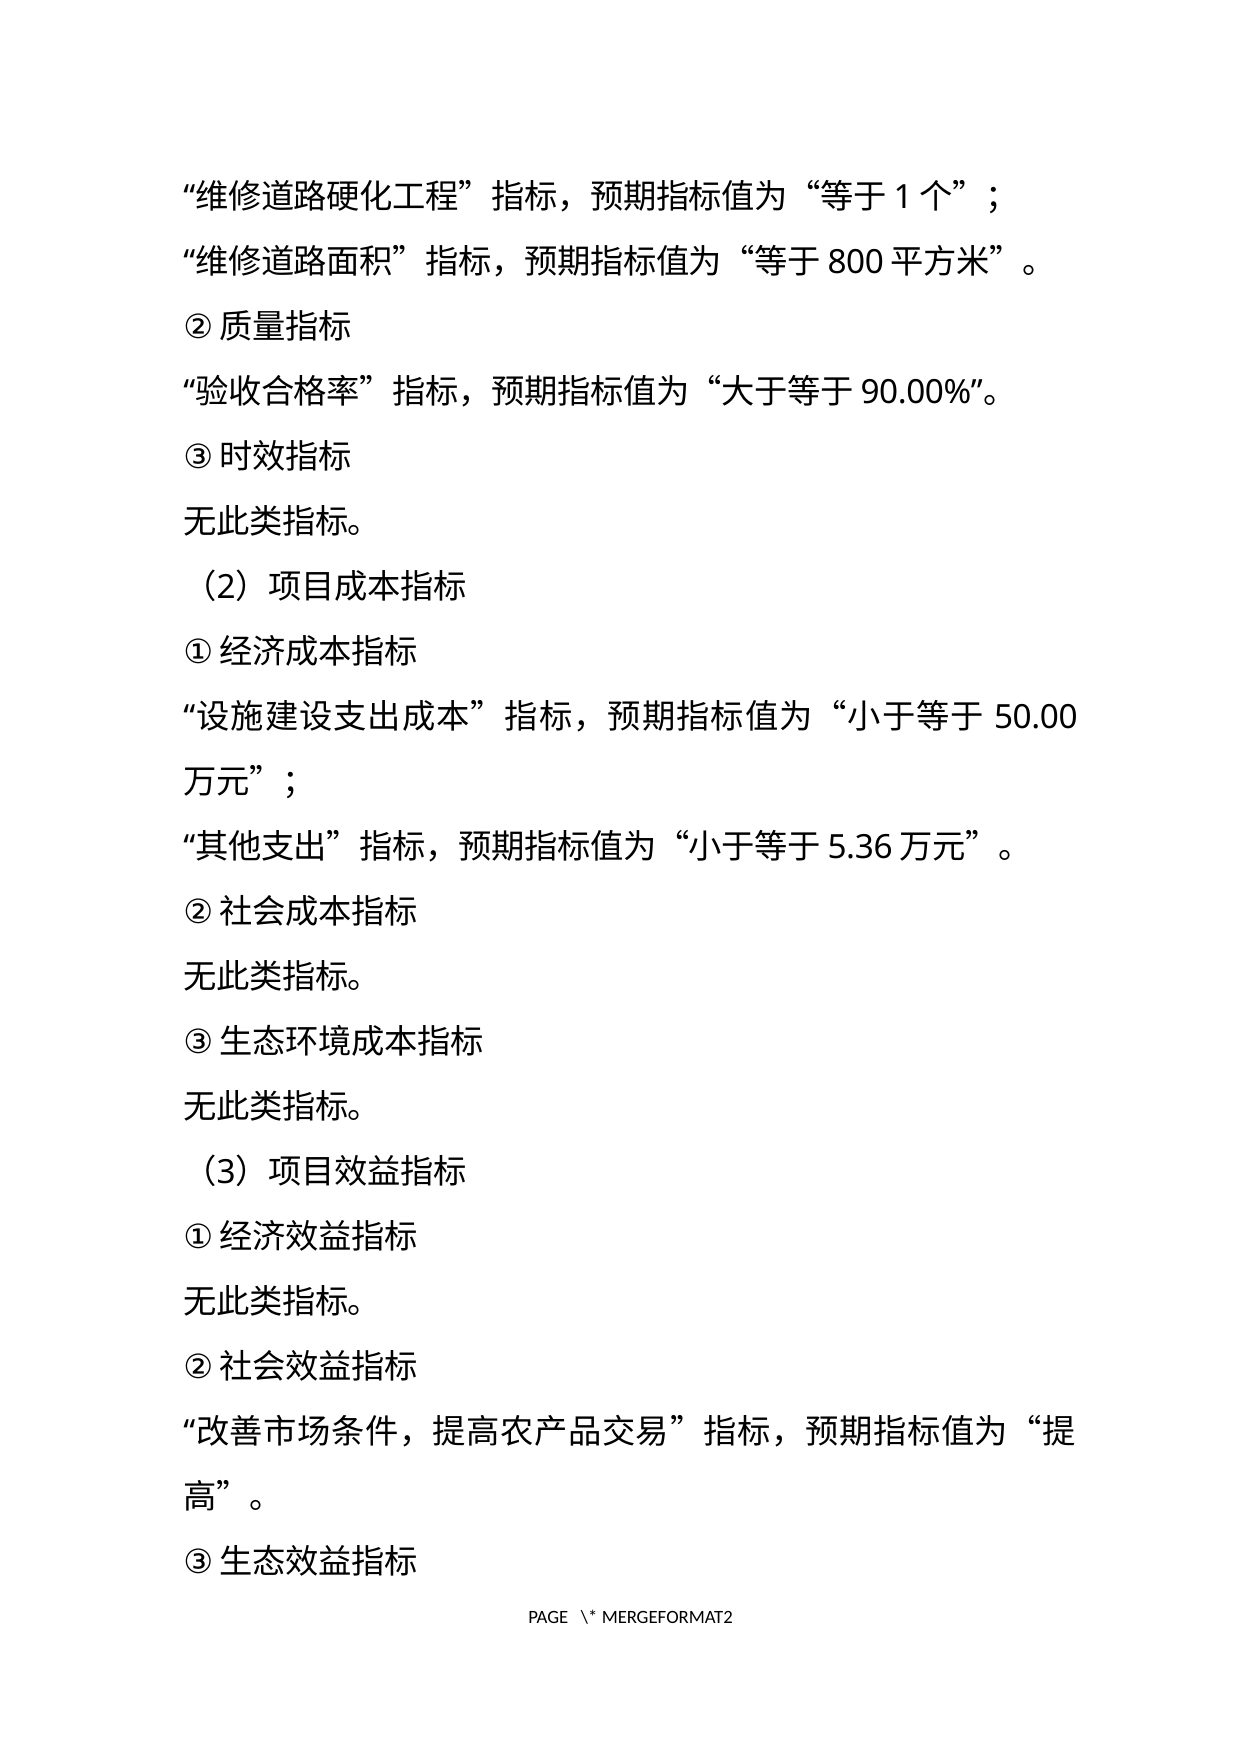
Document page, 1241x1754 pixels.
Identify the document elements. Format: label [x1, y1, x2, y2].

text [183, 162, 1078, 1592]
